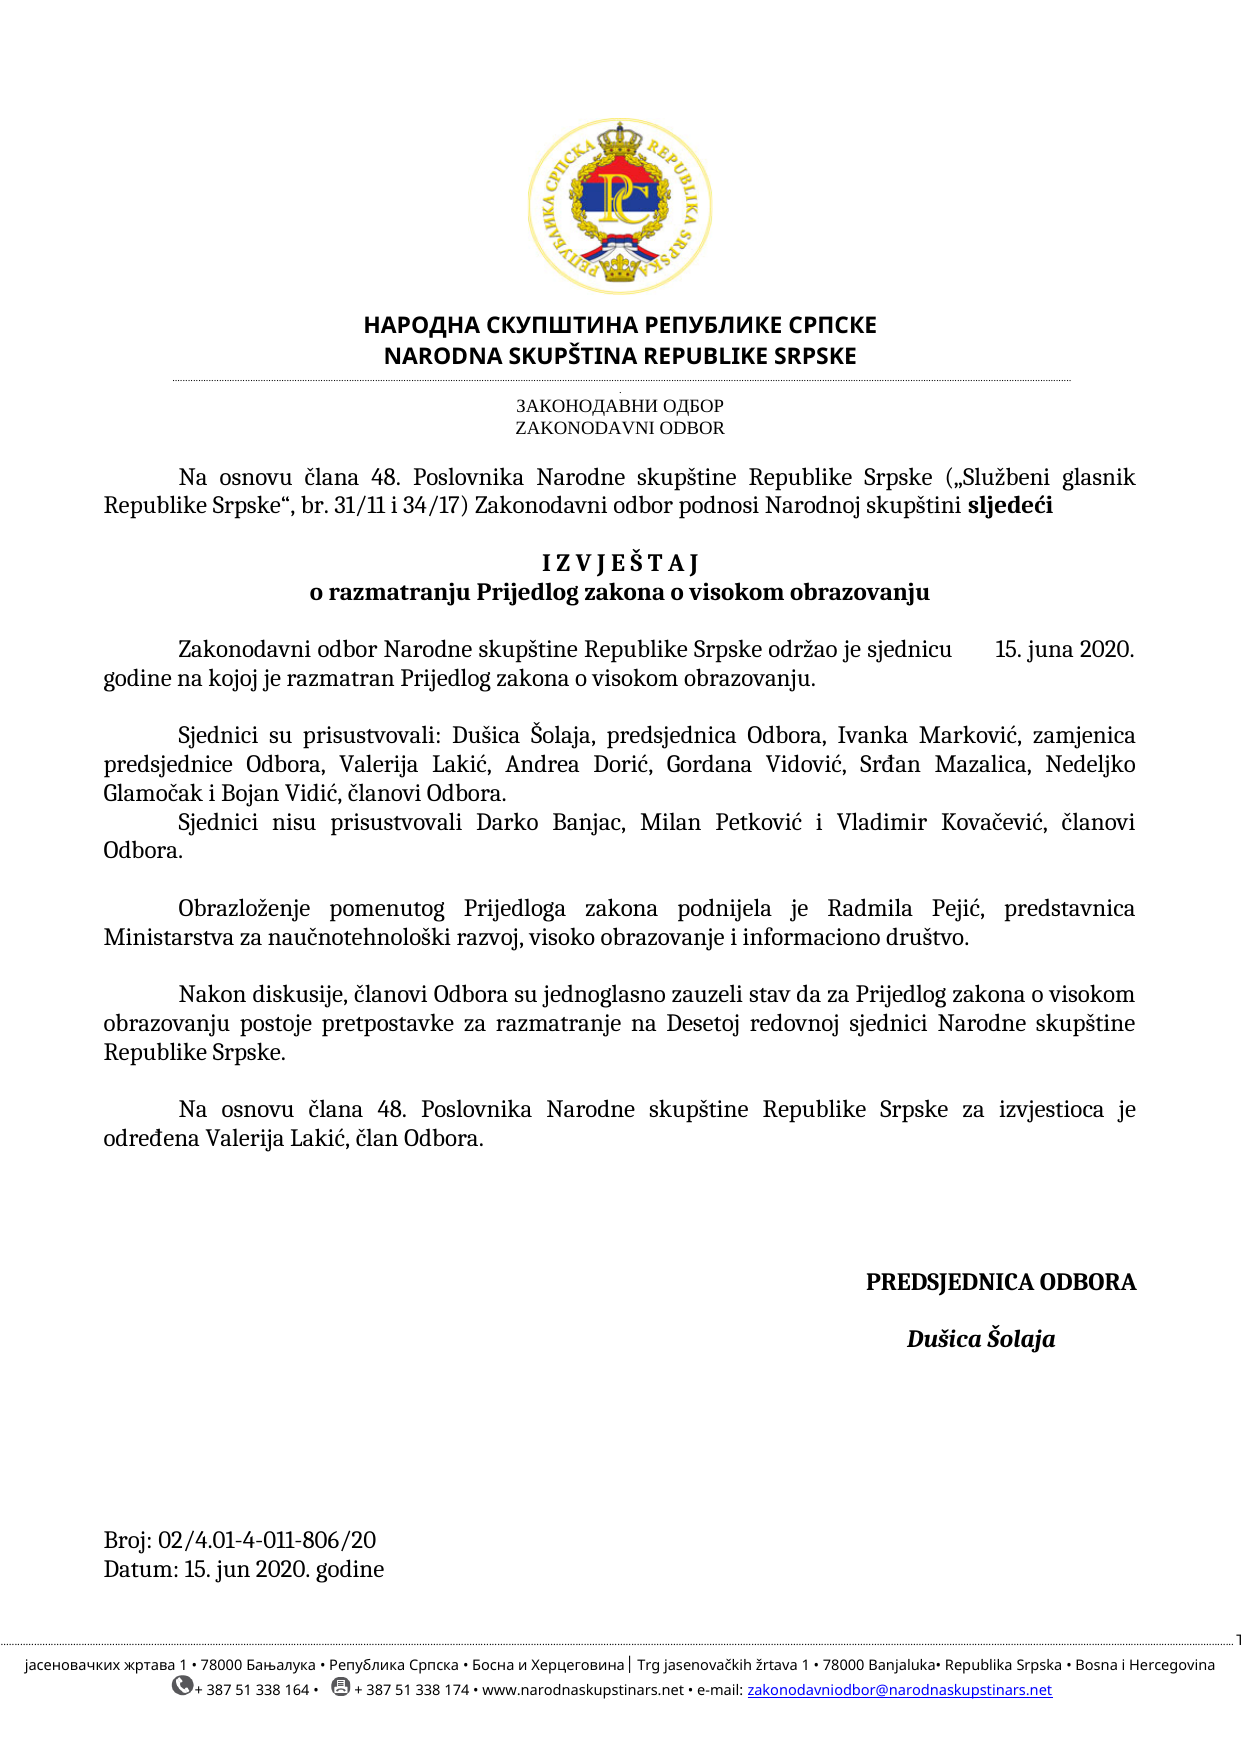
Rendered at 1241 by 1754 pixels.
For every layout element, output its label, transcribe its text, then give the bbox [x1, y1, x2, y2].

text PREDSJEDNICA ODBORA [103, 1267, 1137, 1296]
text Sjednici nisu prisustvovali Darko Banjac, Milan Petković i Vladimir Kovačević, članovi Odbora. [103, 807, 1137, 865]
text Obrazloženje pomenutog Prijedloga zakona podnijela je Radmila Pejić, predstavnica Ministarstva za naučnotehnološki razvoj, visoko obrazovanje i informaciono društvo. [103, 894, 1137, 951]
text Na osnovu člana 48. Poslovnika Narodne skupštine Republike Srpske („Službeni glasnik Republike Srpske“, br. 31/11 i 34/17) Zakonodavni odbor podnosi Narodnoj skupštini sljedeći [103, 462, 1137, 520]
text Sjednici su prisustvovali: Dušica Šolaja, predsjednica Odbora, Ivanka Marković, zamjenica predsjednice Odbora, Valerija Lakić, Andrea Dorić, Gordana Vidović, Srđan Mazalica, Nedeljko Glamočak i Bojan Vidić, članovi Odbora. [103, 721, 1137, 807]
text I Z V J E Š T A J [103, 549, 1137, 577]
text Datum: 15. jun 2020. godine [103, 1555, 1137, 1584]
text Zakonodavni odbor Narodne skupštine Republike Srpske održao je sjednicu 15. juna 2020. godine na kojoj je razmatran Prijedlog zakona o visokom obrazovanju. [103, 635, 1137, 692]
text o razmatranju Prijedlog zakona o visokom obrazovanju [103, 577, 1137, 606]
text Broj: 02/4.01-4-011-806/20 [103, 1526, 1137, 1555]
text Dušica Šolaja [103, 1325, 1137, 1354]
text Nakon diskusije, članovi Odbora su jednoglasno zauzeli stav da za Prijedlog zakona o visokom obrazovanju postoje pretpostavke za razmatranje na Desetoj redovnoj sjednici Narodne skupštine Republike Srpske. [103, 980, 1137, 1066]
text Na osnovu člana 48. Poslovnika Narodne skupštine Republike Srpske za izvjestioca je određena Valerija Lakić, član Odbora. [103, 1095, 1137, 1152]
